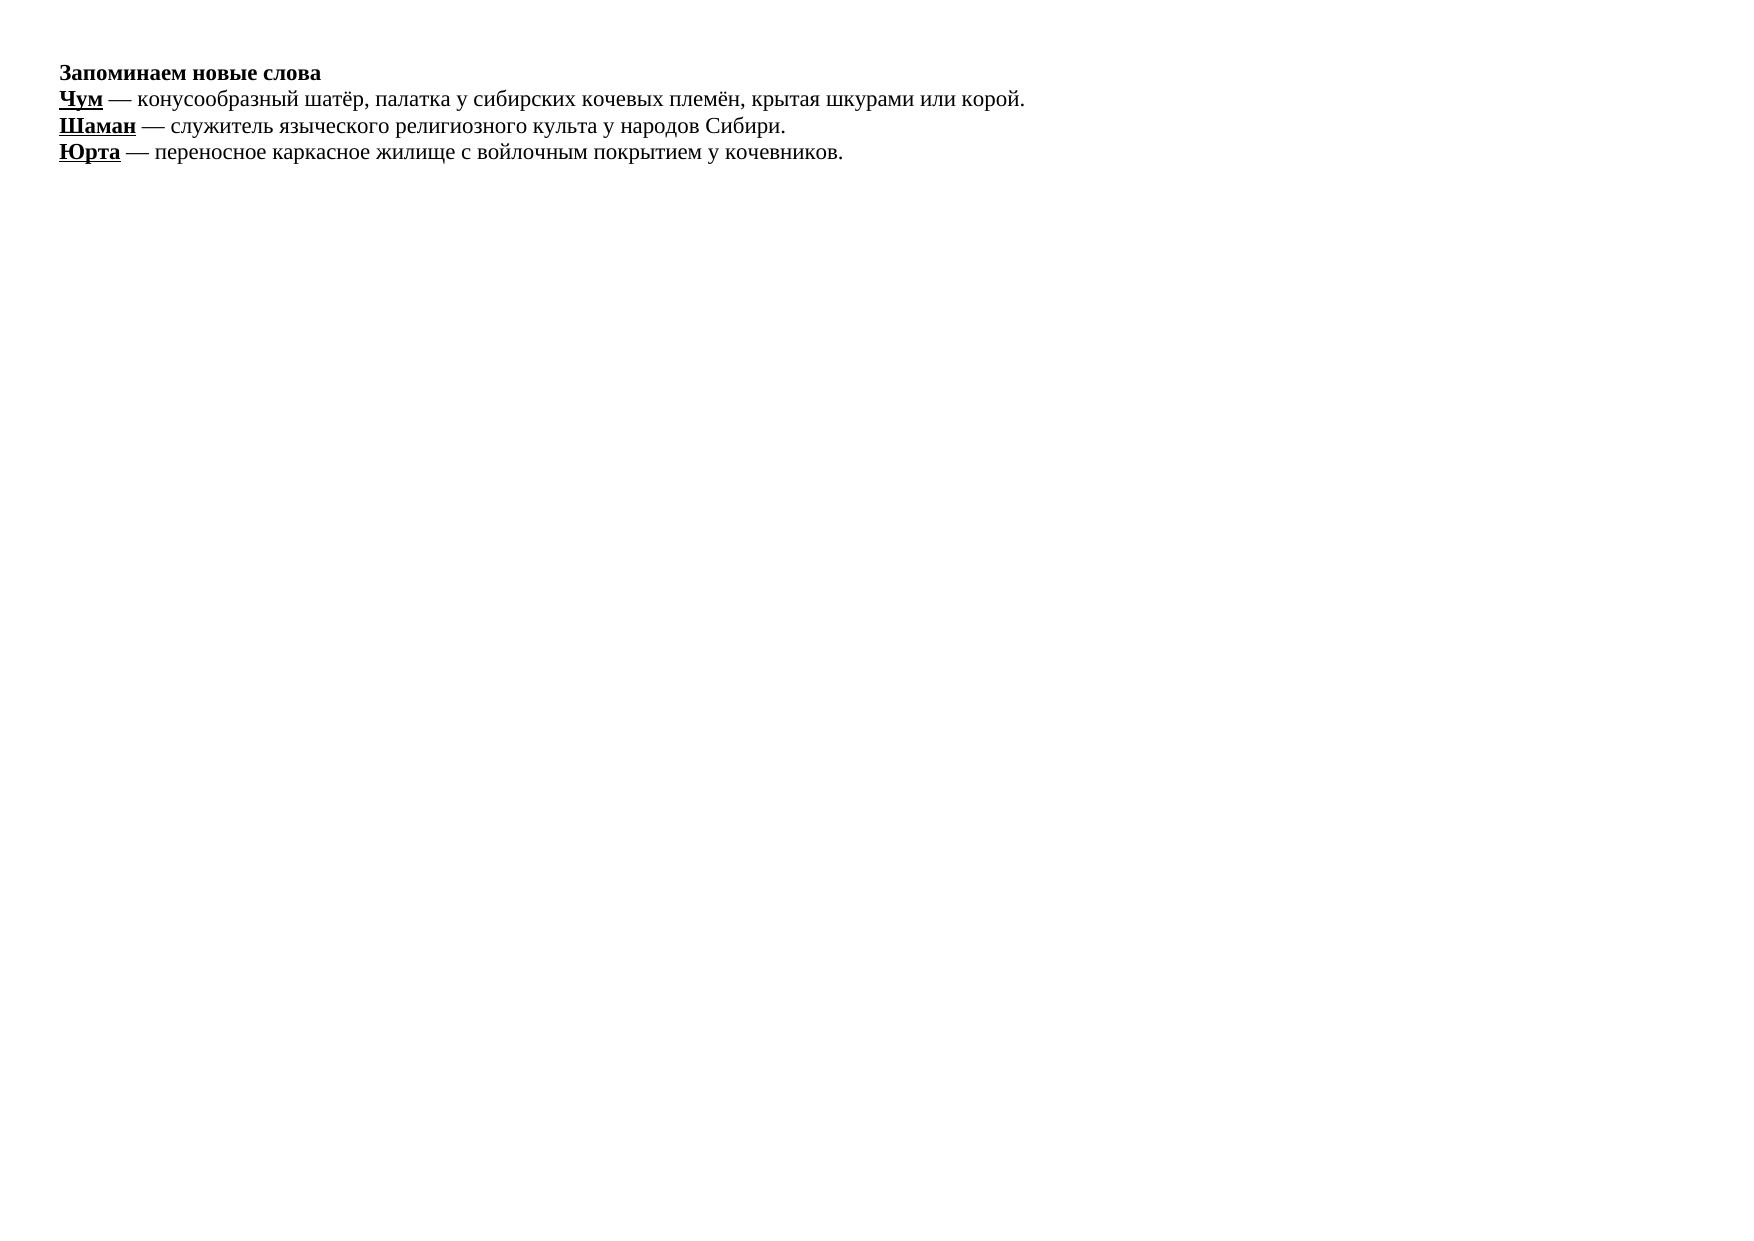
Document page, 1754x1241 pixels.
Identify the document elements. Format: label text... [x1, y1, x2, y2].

text Чум — конусообразный шатёр, палатка у сибирских кочевых племён, крытая шкурами или корой. [59, 86, 1683, 112]
text Шаман — служитель языческого религиозного культа у народов Сибири. [59, 112, 1683, 138]
text Юрта — переносное каркасное жилище с войлочным покрытием у кочевников. [59, 138, 1683, 164]
text Запоминаем новые слова [59, 59, 1683, 86]
